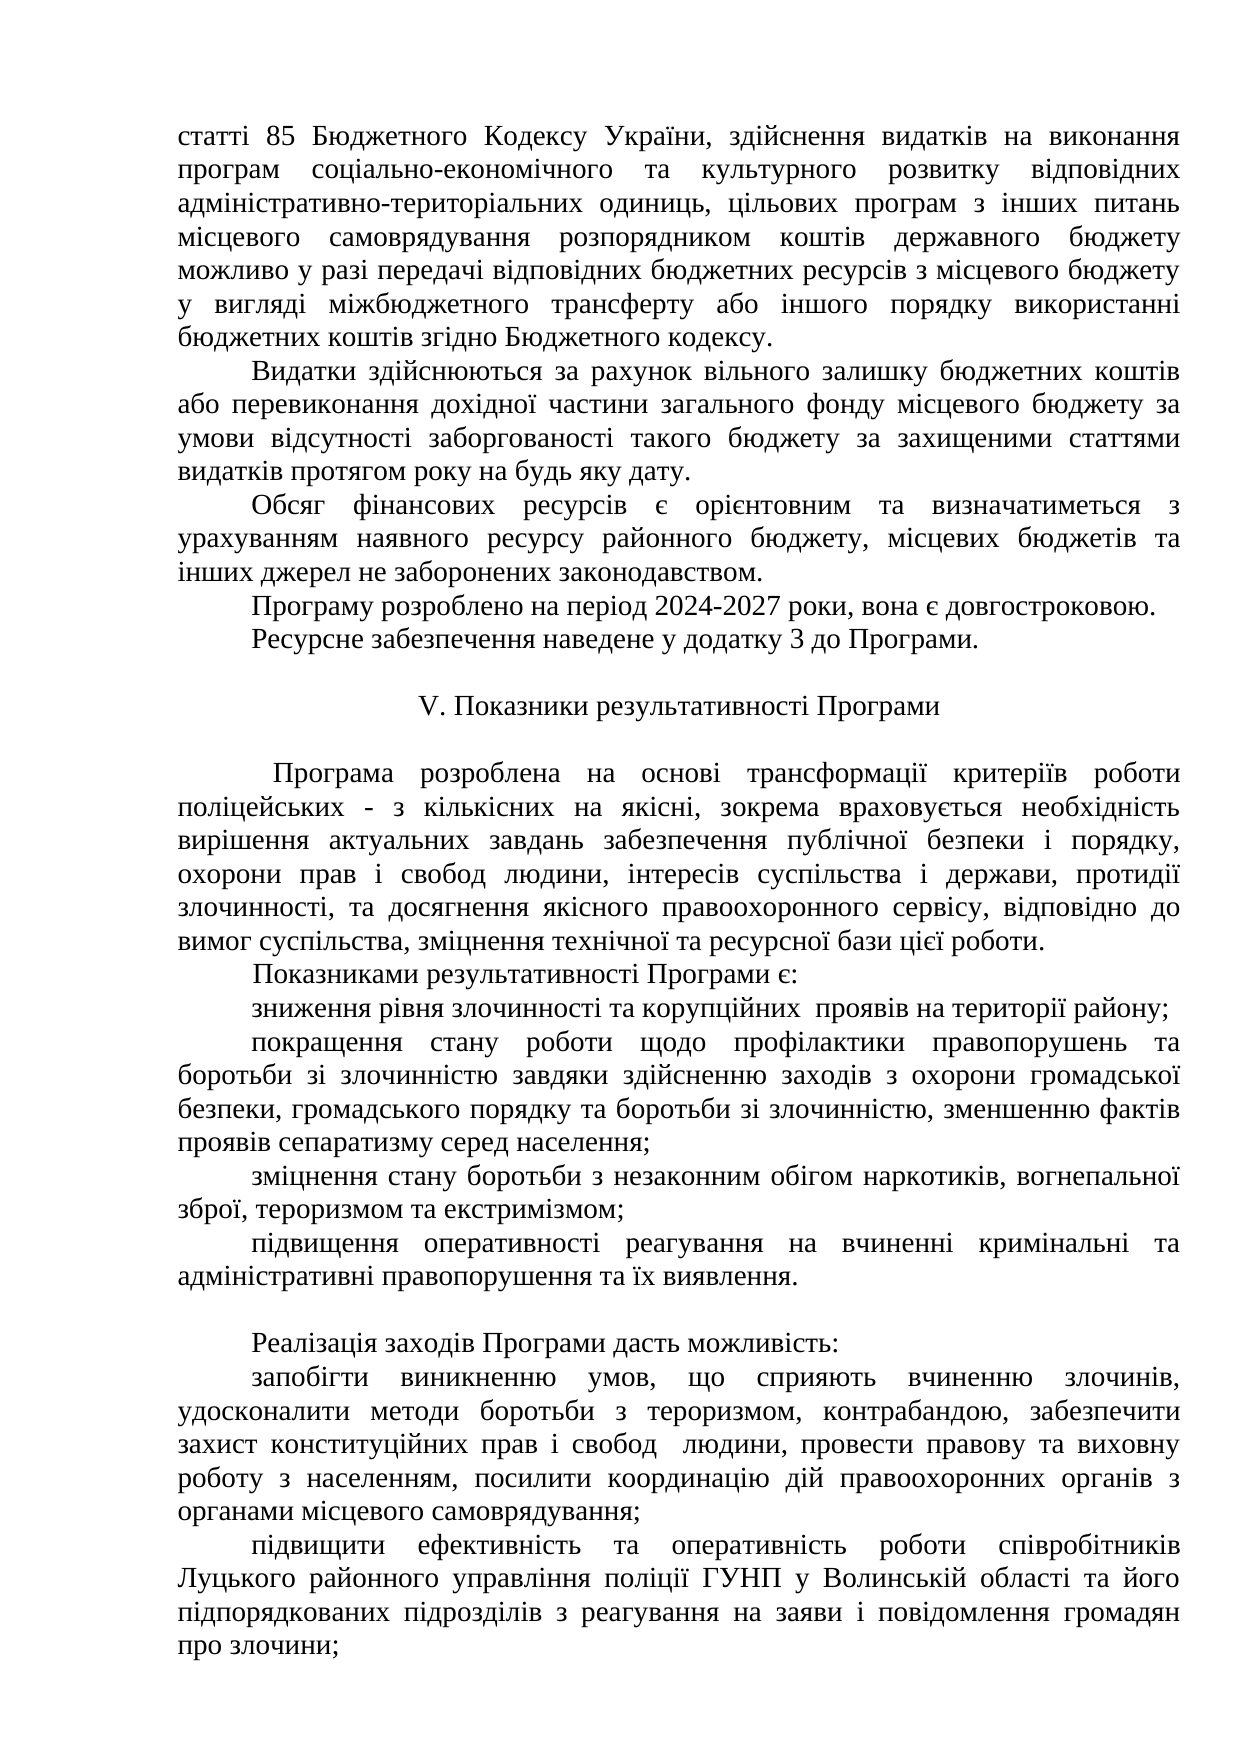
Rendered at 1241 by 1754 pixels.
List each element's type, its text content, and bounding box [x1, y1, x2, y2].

text Програму розроблено на період 2024-2027 роки, вона є довгостроковою. [177, 588, 1181, 621]
text Показниками результативності Програми є: [177, 957, 1181, 990]
text Ресурсне забезпечення наведене у додатку 3 до Програми. [177, 621, 1181, 655]
text покращення стану роботи щодо профілактики правопорушень та боротьби зі злочинністю завдяки здійсненню заходів з охорони громадської безпеки, громадського порядку та боротьби зі злочинністю, зменшенню фактів проявів сепаратизму серед населення; [177, 1024, 1181, 1158]
text Видатки здійснюються за рахунок вільного залишку бюджетних коштів або перевиконання дохідної частини загального фонду місцевого бюджету за умови відсутності заборгованості такого бюджету за захищеними статтями видатків протягом року на будь яку дату. [177, 353, 1181, 487]
text зміцнення стану боротьби з незаконним обігом наркотиків, вогнепальної зброї, тероризмом та екстримізмом; [177, 1158, 1181, 1225]
text підвищити ефективність та оперативність роботи співробітників Луцького районного управління поліції ГУНП у Волинській області та його підпорядкованих підрозділів з реагування на заяви і повідомлення громадян про злочини; [177, 1527, 1181, 1661]
text Програма розроблена на основі трансформації критеріїв роботи поліцейських - з кількісних на якісні, зокрема враховується необхідність вирішення актуальних завдань забезпечення публічної безпеки і порядку, охорони прав і свобод людини, інтересів суспільства і держави, протидії злочинності, та досягнення якісного правоохоронного сервісу, відповідно до вимог суспільства, зміцнення технічної та ресурсної бази цієї роботи. [177, 755, 1181, 957]
text зниження рівня злочинності та корупційних проявів на території району; [177, 990, 1181, 1024]
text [177, 118, 1181, 353]
text запобігти виникненню умов, що сприяють вчиненню злочинів, удосконалити методи боротьби з тероризмом, контрабандою, забезпечити захист конституційних прав і свобод людини, провести правову та виховну роботу з населенням, посилити координацію дій правоохоронних органів з органами місцевого самоврядування; [177, 1359, 1181, 1527]
text Реалізація заходів Програми дасть можливість: [177, 1326, 1181, 1359]
text підвищення оперативності реагування на вчиненні кримінальні та адміністративні правопорушення та їх виявлення. [177, 1225, 1181, 1292]
text V. Показники результативності Програми [177, 688, 1181, 722]
text Обсяг фінансових ресурсів є орієнтовним та визначатиметься з урахуванням наявного ресурсу районного бюджету, місцевих бюджетів та інших джерел не заборонених законодавством. [177, 487, 1181, 588]
